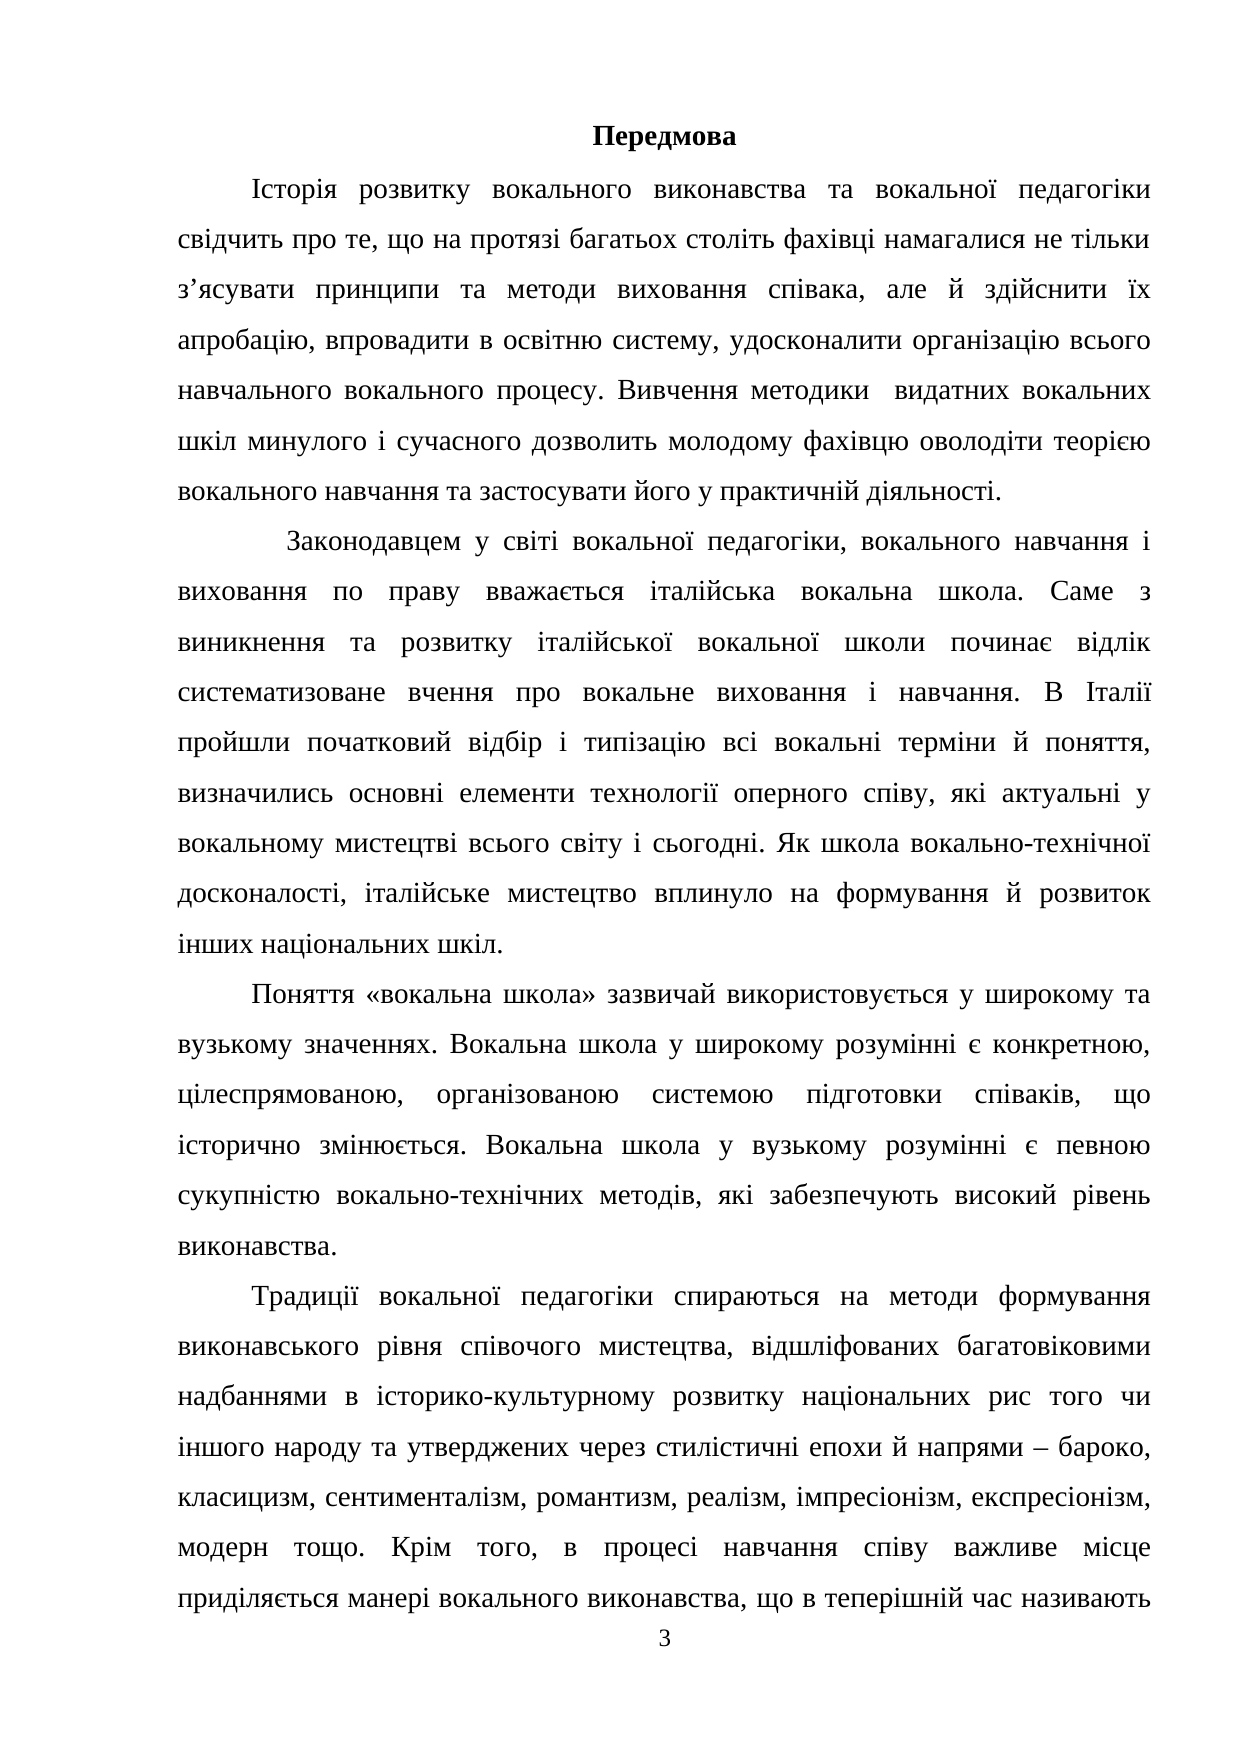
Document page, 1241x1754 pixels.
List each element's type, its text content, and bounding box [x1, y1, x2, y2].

text Поняття «вокальна школа» зазвичай використовується у широкому та вузькому значеннях. Вокальна школа у широкому розумінні є конкретною, цілеспрямованою, організованою системою підготовки співаків, що історично змінюється. Вокальна школа у вузькому розумінні є певною сукупністю вокально-технічних методів, які забезпечують високий рівень виконавства. [177, 976, 1152, 1261]
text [177, 1278, 1152, 1613]
text Законодавцем у світі вокальної педагогіки, вокального навчання і виховання по праву вважається італійська вокальна школа. Саме з виникнення та розвитку італійської вокальної школи починає відлік систематизоване вчення про вокальне виховання і навчання. В Італії пройшли початковий відбір і типізацію всі вокальні терміни й поняття, визначились основні елементи технології оперного співу, які актуальні у вокальному мистецтві всього світу і сьогодні. Як школа вокально-технічної досконалості, італійське мистецтво вплинуло на формування й розвиток інших національних шкіл. [177, 523, 1152, 959]
text Історія розвитку вокального виконавства та вокальної педагогіки свідчить про те, що на протязі багатьох століть фахівці намагалися не тільки з’ясувати принципи та методи виховання співака, але й здійснити їх апробацію, впровадити в освітню систему, удосконалити організацію всього навчального вокального процесу. Вивчення методики видатних вокальних шкіл минулого і сучасного дозволить молодому фахівцю оволодіти теорією вокального навчання та застосувати його у практичній діяльності. [177, 171, 1152, 506]
text Передмова [177, 118, 1152, 152]
